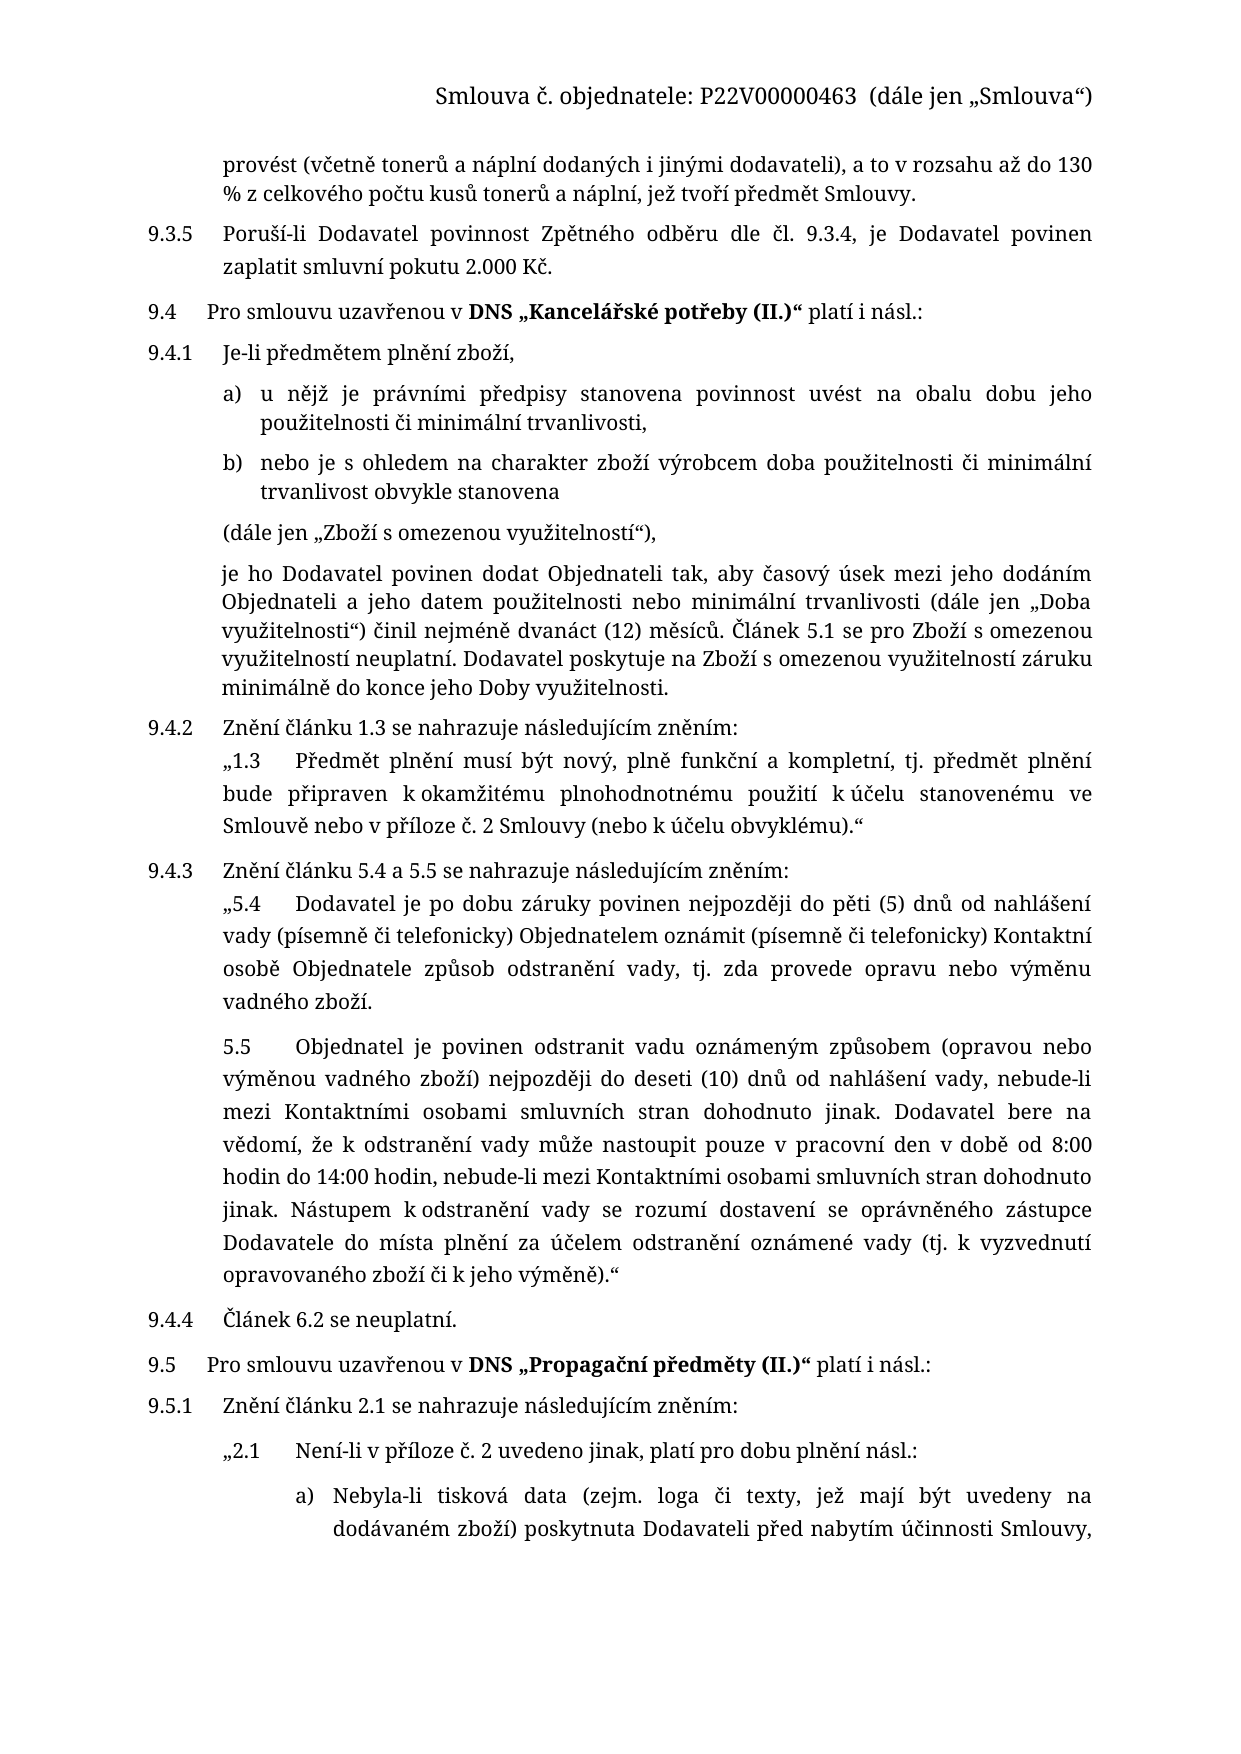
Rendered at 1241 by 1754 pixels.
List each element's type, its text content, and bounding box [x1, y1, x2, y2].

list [148, 150, 1093, 207]
list Znění článku 5.4 a 5.5 se nahrazuje následujícím zněním: [148, 856, 1093, 885]
list Je-li předmětem plnění zboží, [148, 338, 1093, 367]
list „5.4 Dodavatel je po dobu záruky povinen nejpozději do pěti (5) dnů od nahlášení vady (písemně či telefonicky) Objednatelem oznámit (písemně či telefonicky) Kontaktní osobě Objednatele způsob odstranění vady, tj. zda provede opravu nebo výměnu vadného zboží. [223, 889, 1093, 1015]
list 5.5 Objednatel je povinen odstranit vadu oznámeným způsobem (opravou nebo výměnou vadného zboží) nejpozději do deseti (10) dnů od nahlášení vady, nebude-li mezi Kontaktními osobami smluvních stran dohodnuto jinak. Dodavatel bere na vědomí, že k odstranění vady může nastoupit pouze v pracovní den v době od 8:00 hodin do 14:00 hodin, nebude-li mezi Kontaktními osobami smluvních stran dohodnuto jinak. Nástupem k odstranění vady se rozumí dostavení se oprávněného zástupce Dodavatele do místa plnění za účelem odstranění oznámené vady (tj. k vyzvednutí opravovaného zboží či k jeho výměně).“ [223, 1032, 1093, 1289]
list u nějž je právními předpisy stanovena povinnost uvést na obalu dobu jeho použitelnosti či minimální trvanlivosti, [223, 379, 1093, 436]
list Pro smlouvu uzavřenou v DNS „Propagační předměty (II.)“ platí i násl.: [148, 1350, 1093, 1379]
list Poruší-li Dodavatel povinnost Zpětného odběru dle čl. 9.3.4, je Dodavatel povinen zaplatit smluvní pokutu 2.000 Kč. [148, 219, 1093, 281]
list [295, 1482, 1093, 1543]
list Znění článku 1.3 se nahrazuje následujícím zněním: [148, 713, 1093, 742]
list Článek 6.2 se neuplatní. [148, 1305, 1093, 1334]
list „1.3 Předmět plnění musí být nový, plně funkční a kompletní, tj. předmět plnění bude připraven k okamžitému plnohodnotnému použití k účelu stanovenému ve Smlouvě nebo v příloze č. 2 Smlouvy (nebo k účelu obvyklému).“ [223, 746, 1093, 840]
list Znění článku 2.1 se nahrazuje následujícím zněním: [148, 1391, 1093, 1420]
text (dále jen „Zboží s omezenou využitelností“), [223, 518, 1093, 546]
list Pro smlouvu uzavřenou v DNS „Kancelářské potřeby (II.)“ platí i násl.: [148, 297, 1093, 326]
list nebo je s ohledem na charakter zboží výrobcem doba použitelnosti či minimální trvanlivost obvykle stanovena [223, 448, 1093, 505]
list „2.1 Není-li v příloze č. 2 uvedeno jinak, platí pro dobu plnění násl.: [223, 1436, 1093, 1465]
text je ho Dodavatel povinen dodat Objednateli tak, aby časový úsek mezi jeho dodáním Objednateli a jeho datem použitelnosti nebo minimální trvanlivosti (dále jen „Doba využitelnosti“) činil nejméně dvanáct (12) měsíců. Článek 5.1 se pro Zboží s omezenou využitelností neuplatní. Dodavatel poskytuje na Zboží s omezenou využitelností záruku minimálně do konce jeho Doby využitelnosti. [221, 559, 1093, 701]
